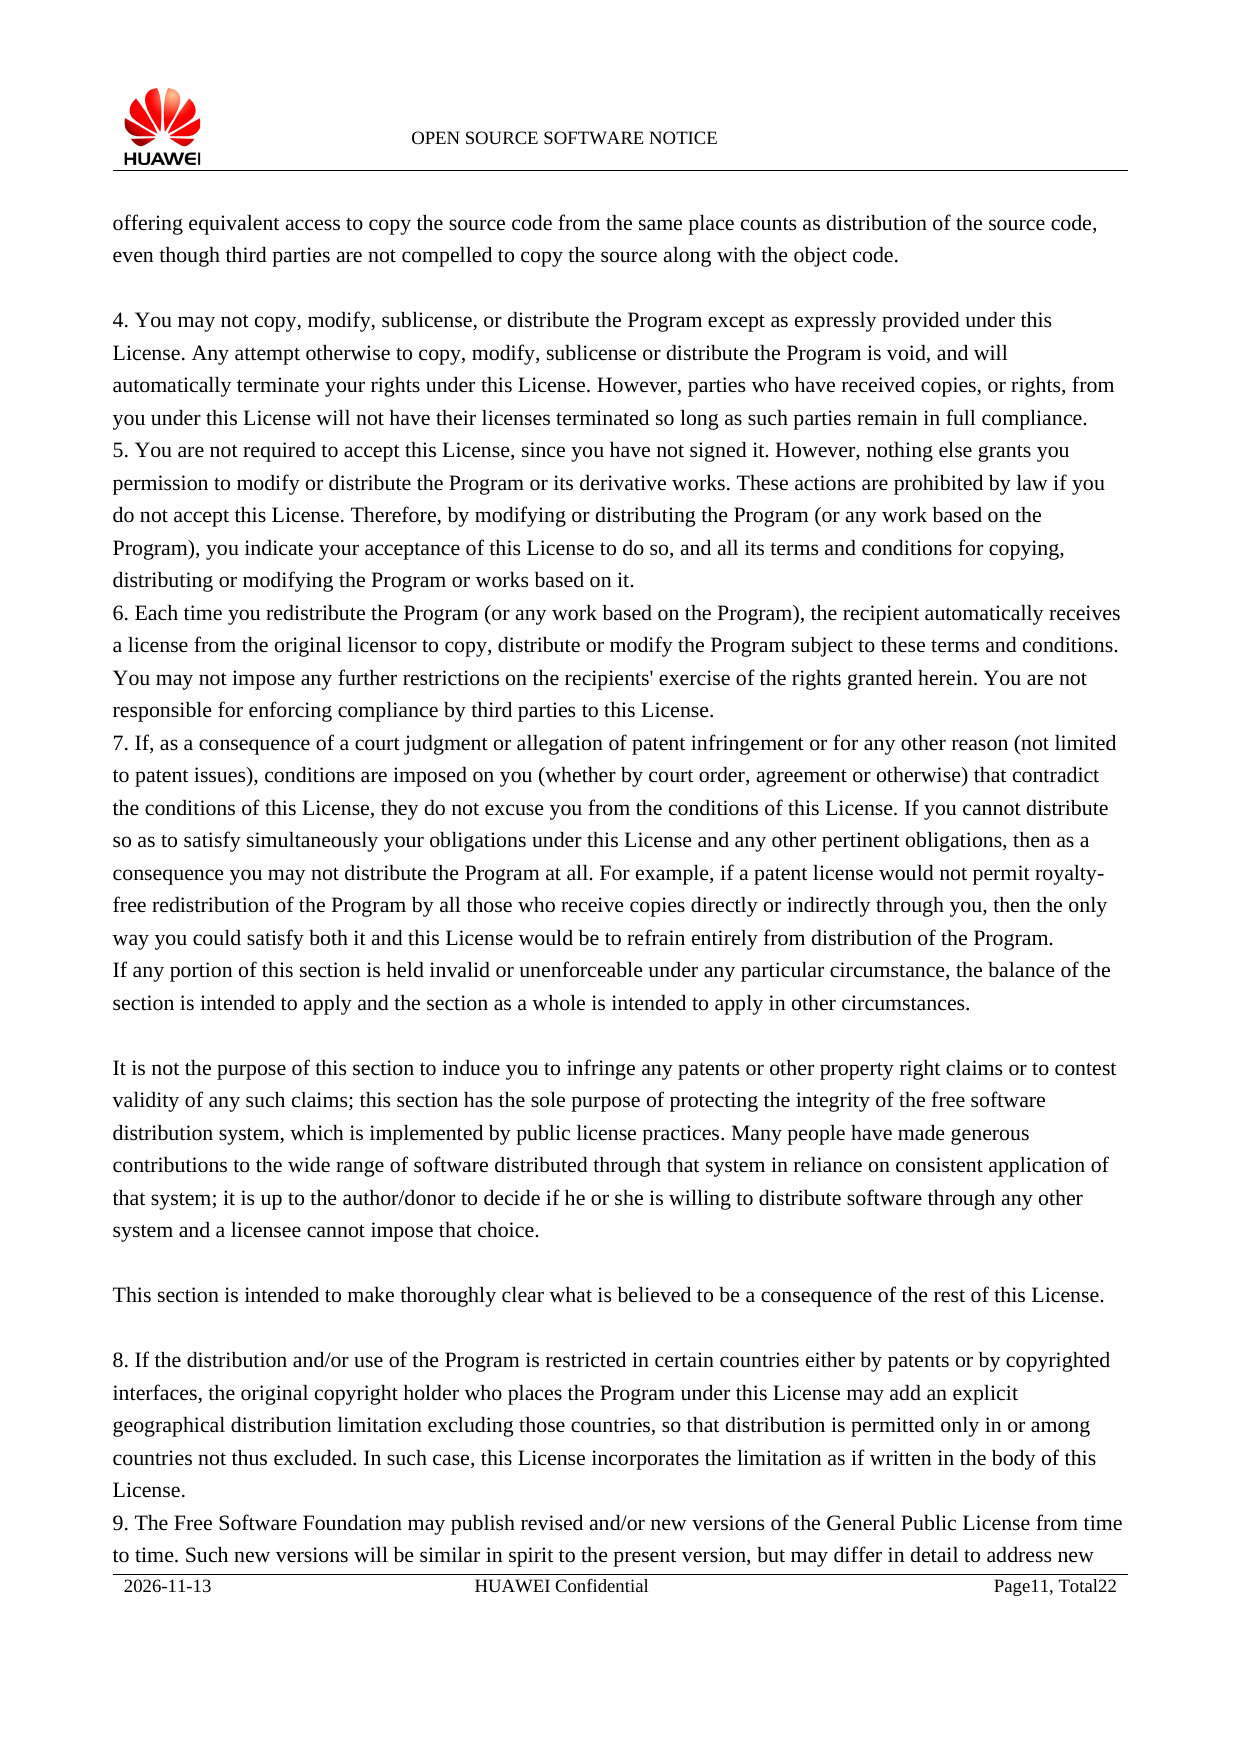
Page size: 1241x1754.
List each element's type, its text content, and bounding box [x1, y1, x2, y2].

picture [124, 88, 201, 165]
